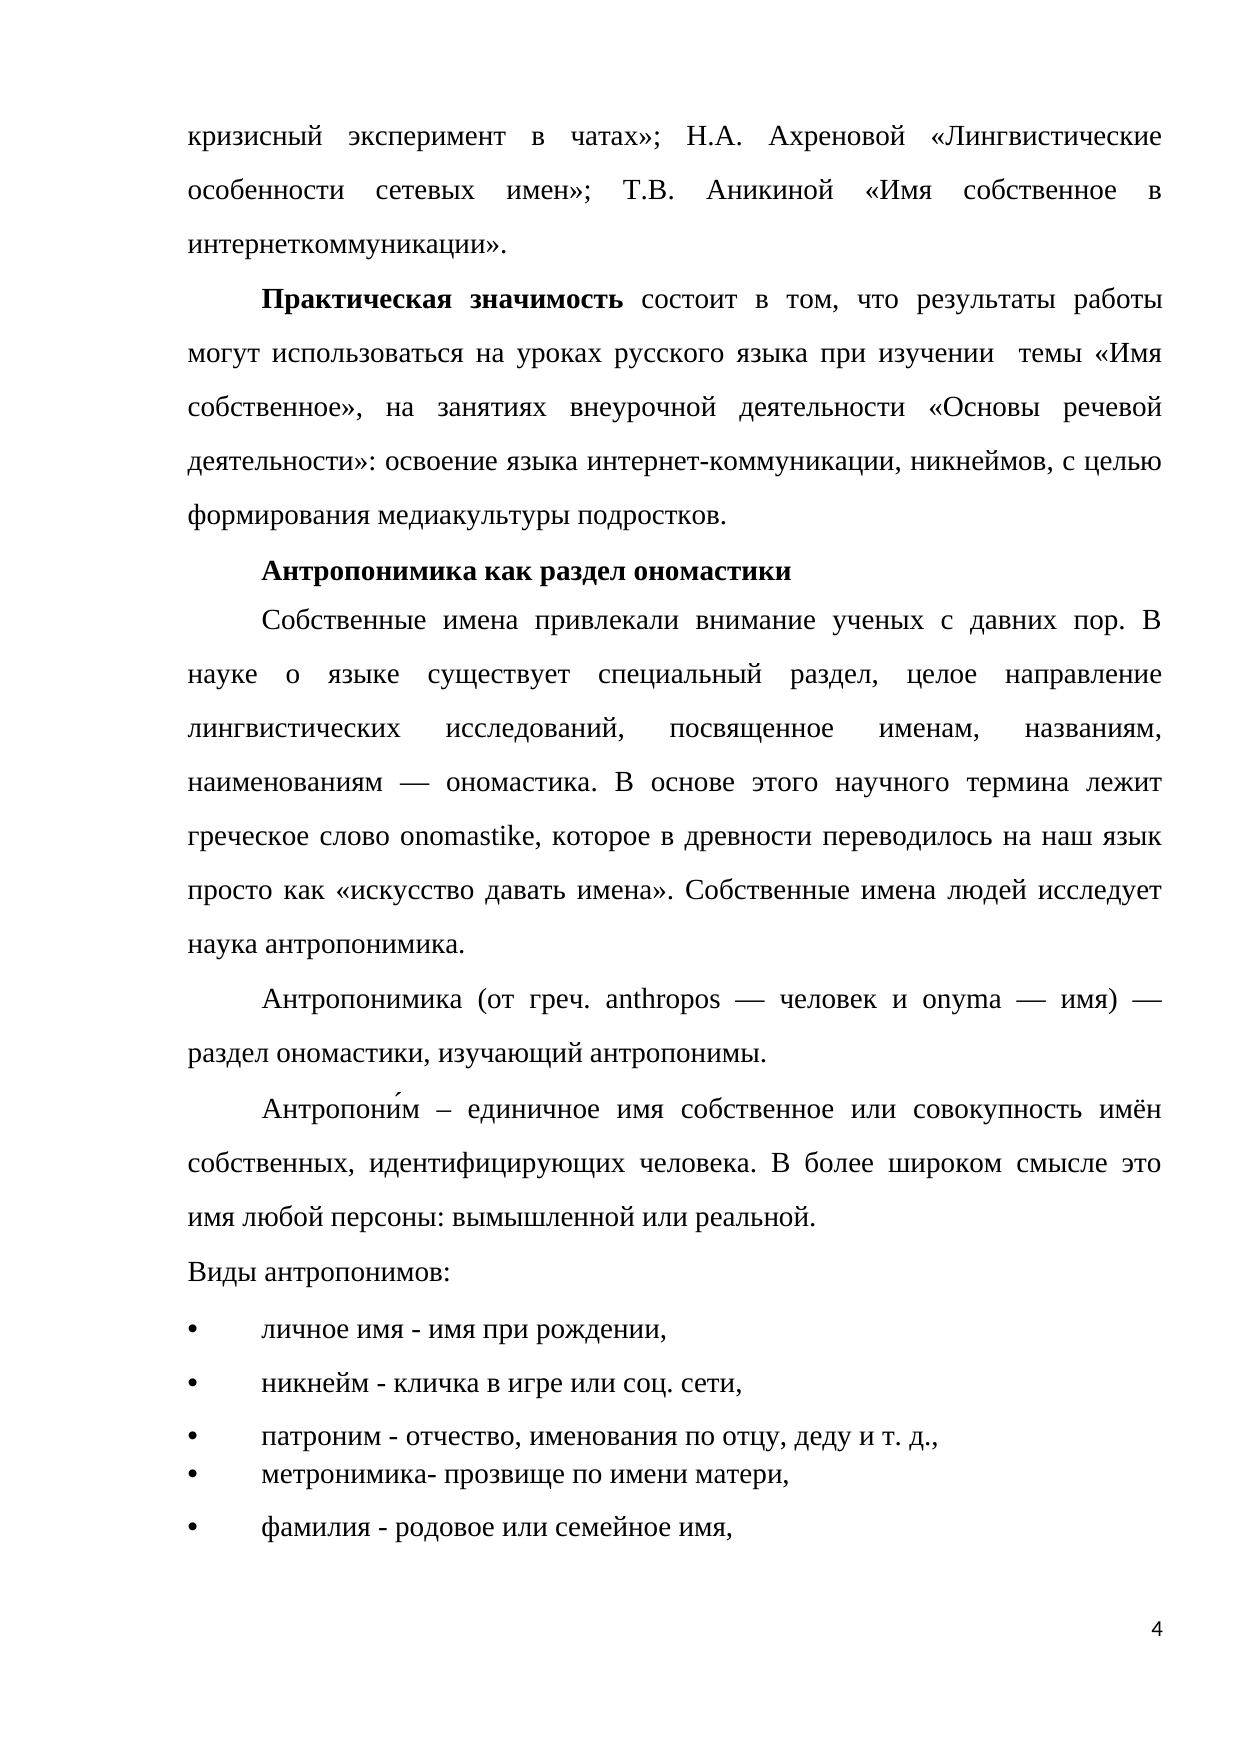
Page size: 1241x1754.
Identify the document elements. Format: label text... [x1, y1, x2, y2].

text Антропони́м – единичное имя собственное или совокупность имён собственных, идентифицирующих человека. В более широком смысле это имя любой персоны: вымышленной или реальной. [187, 1091, 1163, 1232]
text Виды антропонимов: [187, 1254, 1163, 1288]
list личное имя - имя при рождении, [187, 1312, 1163, 1345]
text Антропонимика (от греч. anthropos — человек и onyma — имя) — раздел ономастики, изучающий антропонимы. [187, 982, 1163, 1069]
list фамилия - родовое или семейное имя, [187, 1509, 1163, 1543]
text Практическая значимость состоит в том, что результаты работы могут использоваться на уроках русского языка при изучении темы «Имя собственное», на занятиях внеурочной деятельности «Основы речевой деятельности»: освоение языка интернет-коммуникации, никнеймов, с целью формирования медиакультуры подростков. [187, 282, 1163, 531]
list никнейм - кличка в игре или соц. сети, [187, 1364, 1163, 1398]
text кризисный эксперимент в чатах»; Н.А. Ахреновой «Лингвистические особенности сетевых имен»; Т.В. Аникиной «Имя собственное в интернеткоммуникации». [187, 118, 1163, 260]
text Собственные имена привлекали внимание ученых с давних пор. В науке о языке существует специальный раздел, целое направление лингвистических исследований, посвященное именам, названиям, наименованиям — ономастика. В основе этого научного термина лежит греческое слово onomastike, которое в древности переводилось на наш язык просто как «искусство давать имена». Собственные имена людей исследует наука антропонимика. [187, 602, 1163, 960]
subtitle Антропонимика как раздел ономастики [261, 553, 1163, 586]
list патроним - отчество, именования по отцу, деду и т. д., [187, 1418, 1163, 1452]
list метронимика- прозвище по имени матери, [187, 1456, 1163, 1489]
